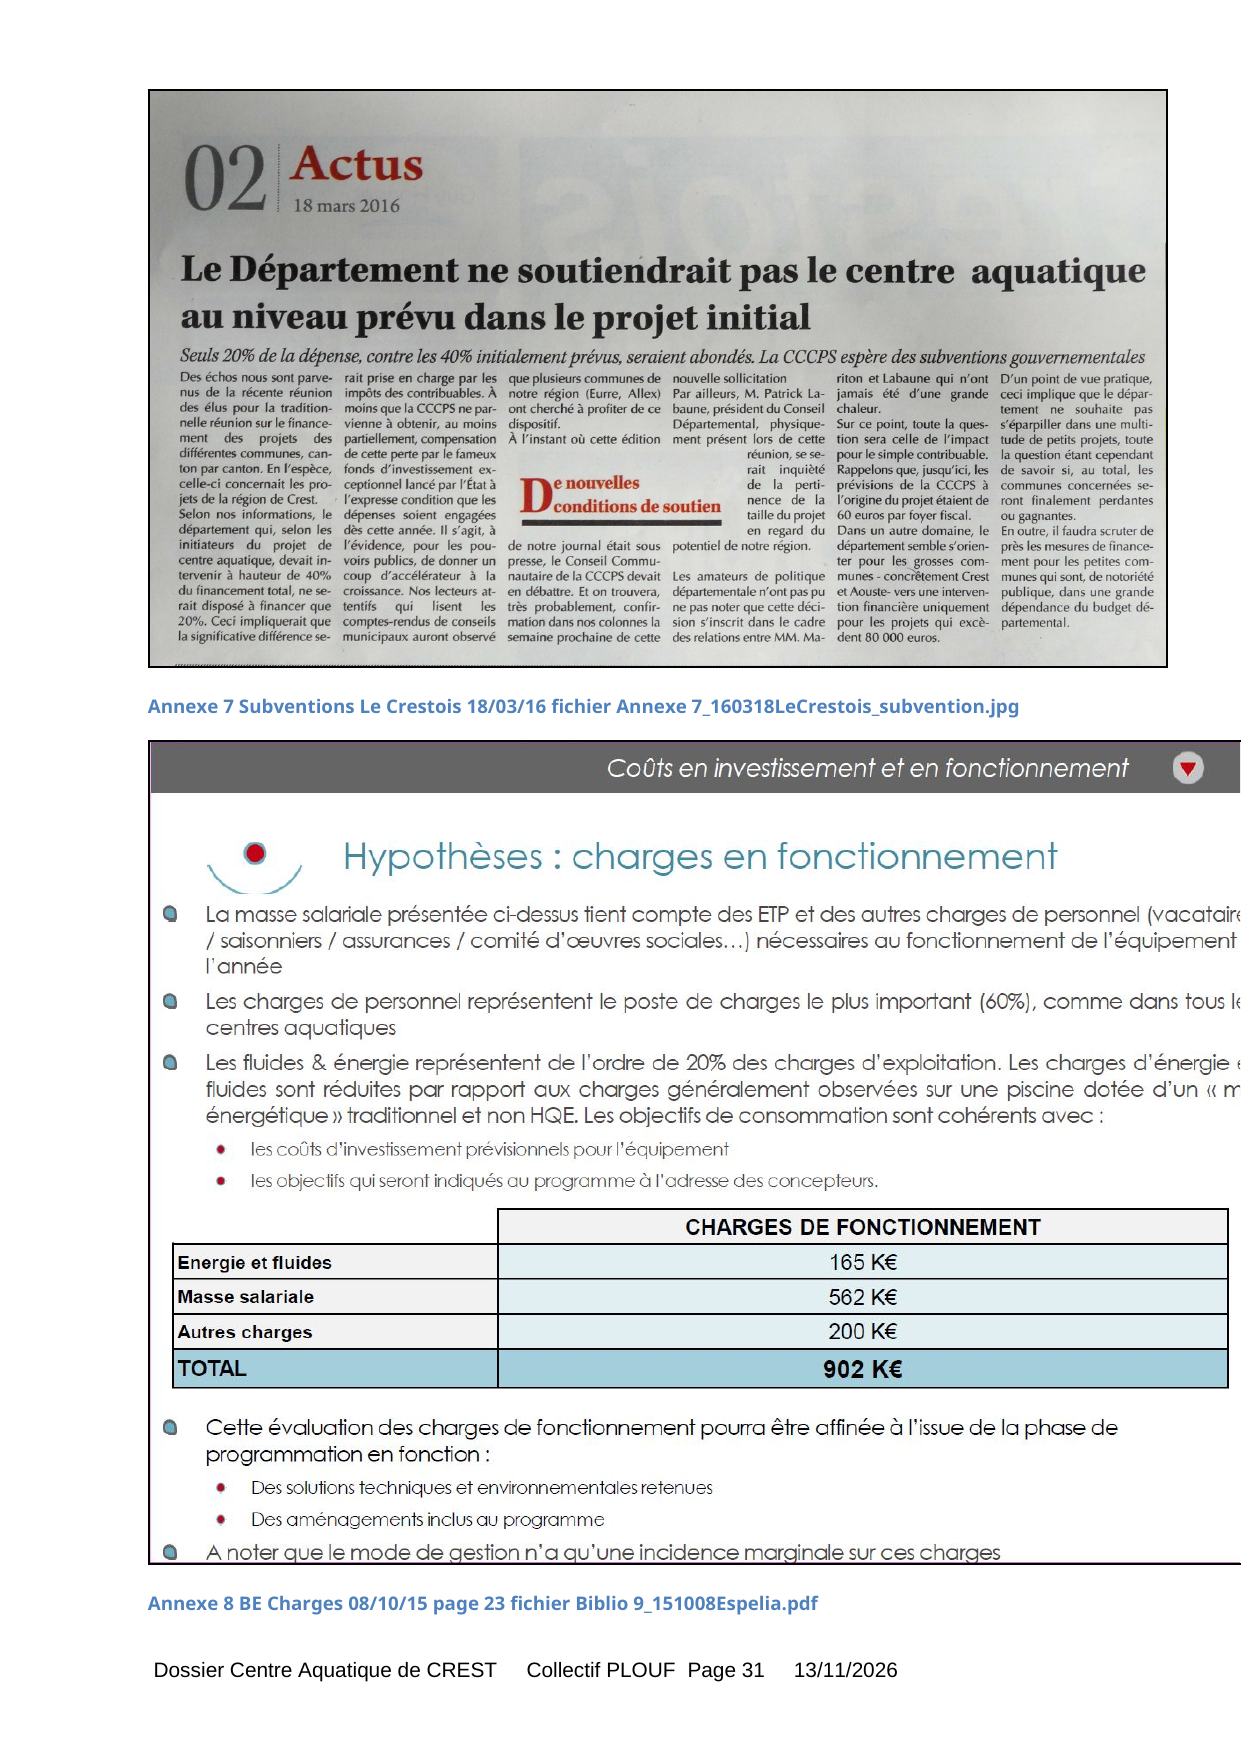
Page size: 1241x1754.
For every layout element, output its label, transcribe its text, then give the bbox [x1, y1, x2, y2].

picture [150, 742, 1241, 1563]
picture [150, 91, 1166, 666]
